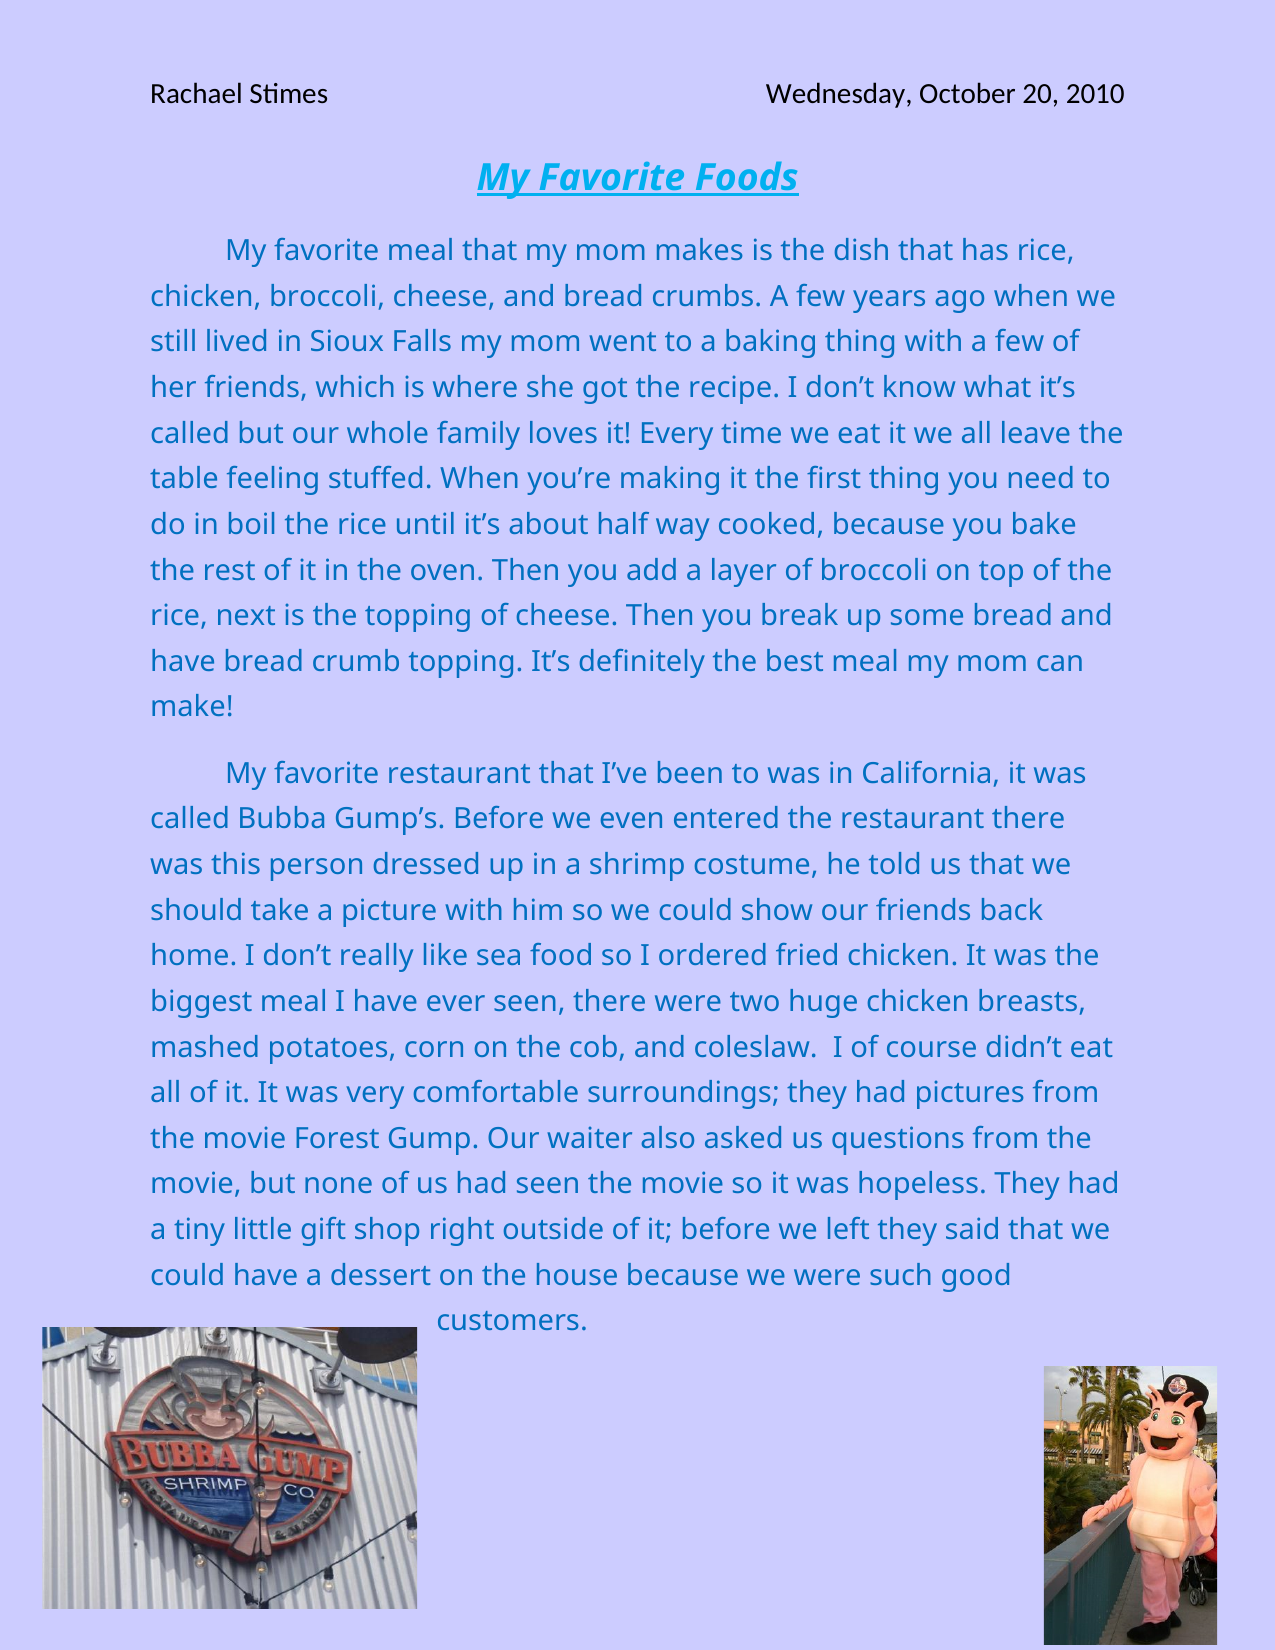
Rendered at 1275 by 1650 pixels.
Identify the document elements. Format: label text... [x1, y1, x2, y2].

text My favorite meal that my mom makes is the dish that has rice, chicken, broccoli, cheese, and bread crumbs. A few years ago when we still lived in Sioux Falls my mom went to a baking thing with a few of her friends, which is where she got the recipe. I don’t know what it’s called but our whole family loves it! Every time we eat it we all leave the table feeling stuffed. When you’re making it the first thing you need to do in boil the rice until it’s about half way cooked, because you bake the rest of it in the oven. Then you add a layer of broccoli on top of the rice, next is the topping of cheese. Then you break up some bread and have bread crumb topping. It’s definitely the best meal my mom can make! [150, 229, 1125, 725]
picture [1043, 1366, 1218, 1645]
picture [42, 1327, 418, 1609]
text My favorite restaurant that I’ve been to was in California, it was called Bubba Gump’s. Before we even entered the restaurant there was this person dressed up in a shrimp costume, he told us that we should take a picture with him so we could show our friends back home. I don’t really like sea food so I ordered fried chicken. It was the biggest meal I have ever seen, there were two huge chicken breasts, mashed potatoes, corn on the cob, and coleslaw. I of course didn’t eat all of it. It was very comfortable surroundings; they had pictures from the movie Forest Gump. Our waiter also asked us questions from the movie, but none of us had seen the movie so it was hopeless. They had a tiny little gift shop right outside of it; before we left they said that we could have a dessert on the house because we were such good customers. [150, 752, 1125, 1339]
text My Favorite Foods [150, 150, 1125, 201]
